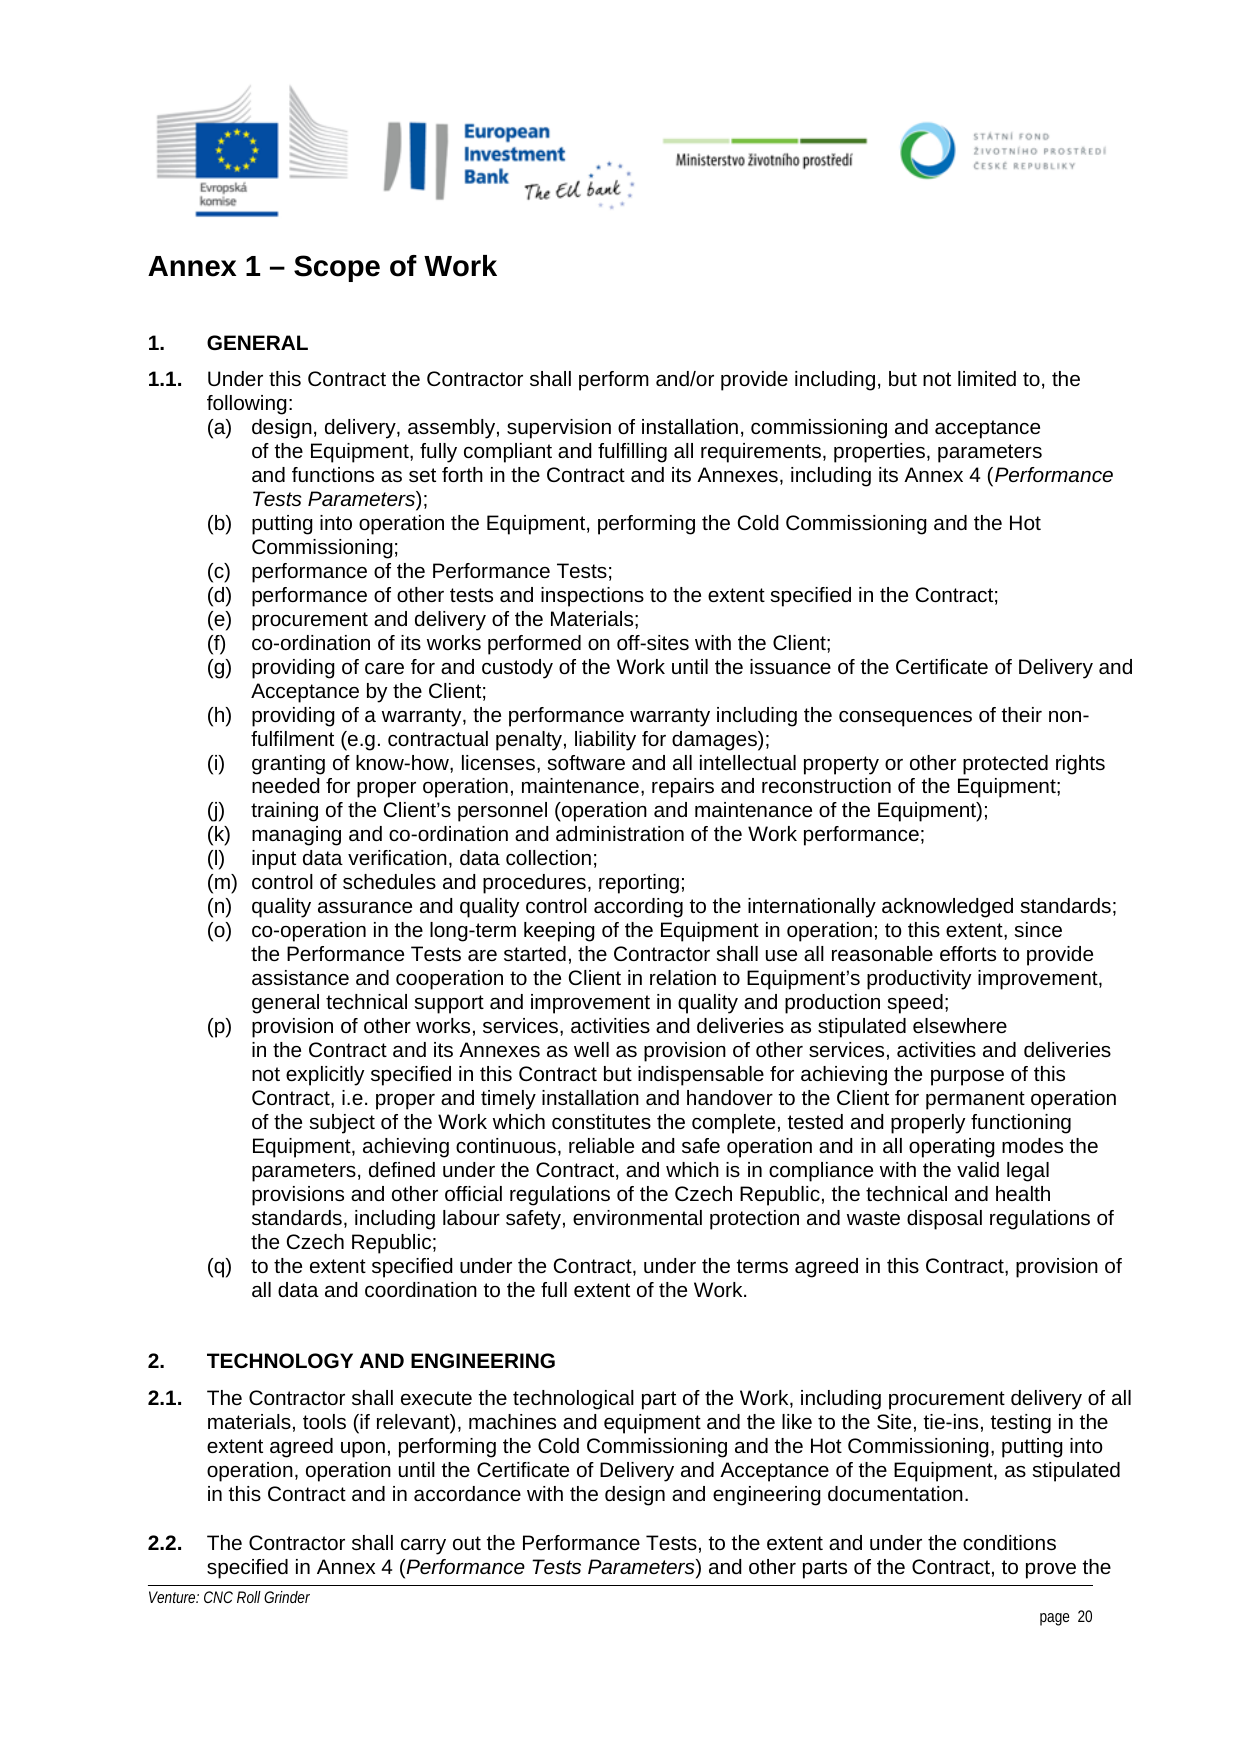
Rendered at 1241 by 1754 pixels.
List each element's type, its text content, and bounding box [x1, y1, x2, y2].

list quality assurance and quality control according to the internationally acknowledged standards; [207, 894, 1137, 918]
list provision of other works, services, activities and deliveries as stipulated elsewhere in the Contract and its Annexes as well as provision of other services, activities and deliveries not explicitly specified in this Contract but indispensable for achieving the purpose of this Contract, i.e. proper and timely installation and handover to the Client for permanent operation of the subject of the Work which constitutes the complete, tested and properly functioning Equipment, achieving continuous, reliable and safe operation and in all operating modes the parameters, defined under the Contract, and which is in compliance with the valid legal provisions and other official regulations of the Czech Republic, the technical and health standards, including labour safety, environmental protection and waste disposal regulations of the Czech Republic; [207, 1014, 1137, 1253]
list input data verification, data collection; [207, 846, 1137, 870]
text Annex 1 – Scope of Work [148, 249, 1093, 283]
list Under this Contract the Contractor shall perform and/or provide including, but not limited to, the following: [148, 367, 1137, 415]
list TECHNOLOGY AND ENGINEERING [148, 1349, 1137, 1373]
list managing and co-ordination and administration of the Work performance; [207, 822, 1137, 846]
list providing of care for and custody of the Work until the issuance of the Certificate of Delivery and Acceptance by the Client; [207, 654, 1137, 702]
list The Contractor shall execute the technological part of the Work, including procurement delivery of all materials, tools (if relevant), machines and equipment and the like to the Site, tie-ins, testing in the extent agreed upon, performing the Cold Commissioning and the Hot Commissioning, putting into operation, operation until the Certificate of Delivery and Acceptance of the Equipment, as stipulated in this Contract and in accordance with the design and engineering documentation. [148, 1386, 1137, 1506]
list co-ordination of its works performed on off-sites with the Client; [207, 631, 1137, 654]
list providing of a warranty, the performance warranty including the consequences of their non-fulfilment (e.g. contractual penalty, liability for damages); [207, 702, 1137, 750]
list putting into operation the Equipment, performing the Cold Commissioning and the Hot Commissioning; [207, 511, 1137, 559]
list performance of other tests and inspections to the extent specified in the Contract; [207, 583, 1137, 607]
list to the extent specified under the Contract, under the terms agreed in this Contract, provision of all data and coordination to the full extent of the Work. [207, 1253, 1137, 1301]
picture [147, 73, 1122, 225]
list control of schedules and procedures, reporting; [207, 870, 1137, 894]
list performance of the Performance Tests; [207, 559, 1137, 583]
list training of the Client’s personnel (operation and maintenance of the Equipment); [207, 798, 1137, 822]
list granting of know-how, licenses, software and all intellectual property or other protected rights needed for proper operation, maintenance, repairs and reconstruction of the Equipment; [207, 750, 1137, 798]
list design, delivery, assembly, supervision of installation, commissioning and acceptance of the Equipment, fully compliant and fulfilling all requirements, properties, parameters and functions as set forth in the Contract and its Annexes, including its Annex 4 (Performance Tests Parameters); [207, 415, 1137, 511]
list GENERAL [148, 331, 1137, 354]
list procurement and delivery of the Materials; [207, 607, 1137, 631]
list co-operation in the long-term keeping of the Equipment in operation; to this extent, since the Performance Tests are started, the Contractor shall use all reasonable efforts to provide assistance and cooperation to the Client in relation to Equipment’s productivity improvement, general technical support and improvement in quality and production speed; [207, 918, 1137, 1014]
